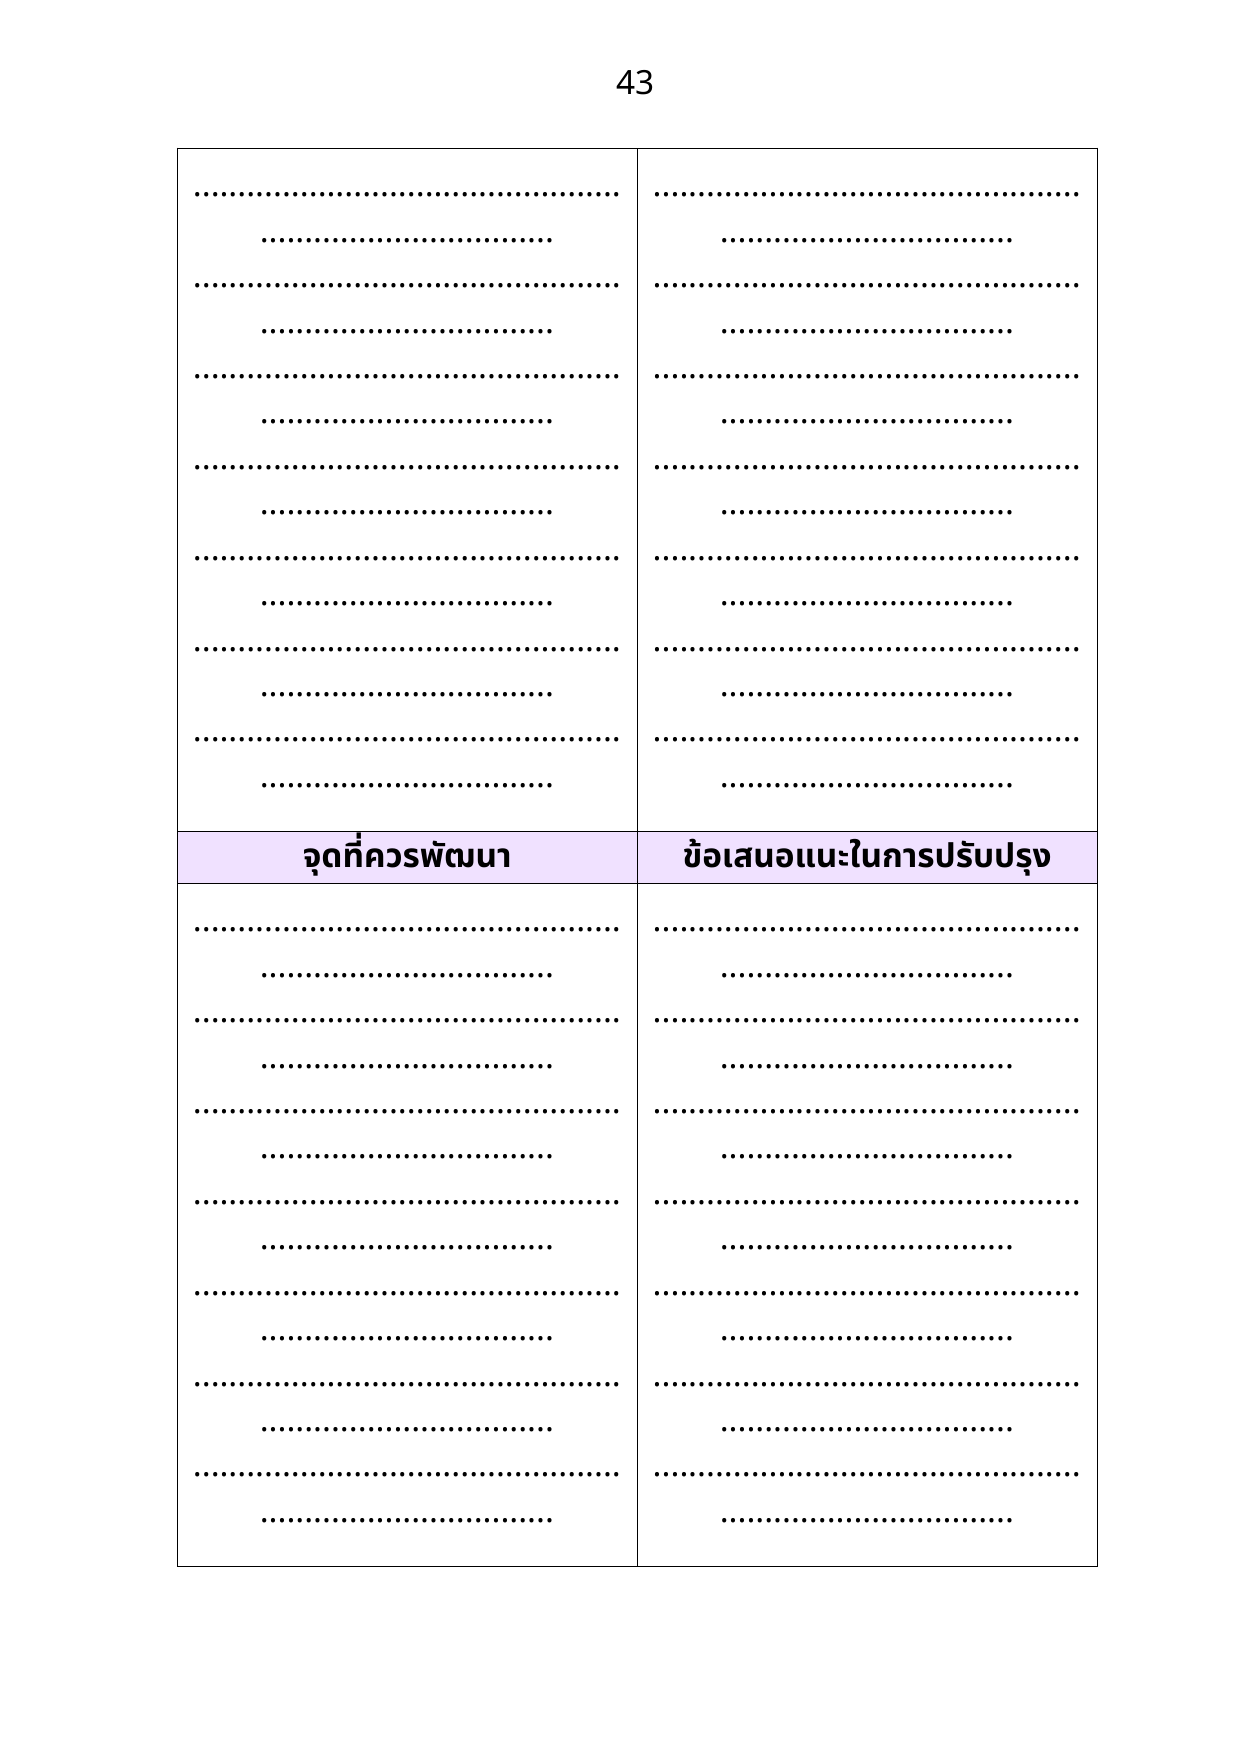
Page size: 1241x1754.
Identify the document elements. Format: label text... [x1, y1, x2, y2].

table_cell ................................................................................. ................................................................................. ................................................................................. ................................................................................. ................................................................................. ................................................................................. ................................................................................. [638, 149, 1097, 831]
table_cell ................................................................................. ................................................................................. ................................................................................. ................................................................................. ................................................................................. ................................................................................. ................................................................................. [178, 884, 637, 1566]
table_cell ................................................................................. ................................................................................. ................................................................................. ................................................................................. ................................................................................. ................................................................................. ................................................................................. [178, 149, 637, 831]
table_cell ................................................................................. ................................................................................. ................................................................................. ................................................................................. ................................................................................. ................................................................................. ................................................................................. [638, 884, 1097, 1566]
table_cell จุดที่ควรพัฒนา [178, 832, 637, 883]
table_cell ข้อเสนอแนะในการปรับปรุง [638, 832, 1097, 883]
